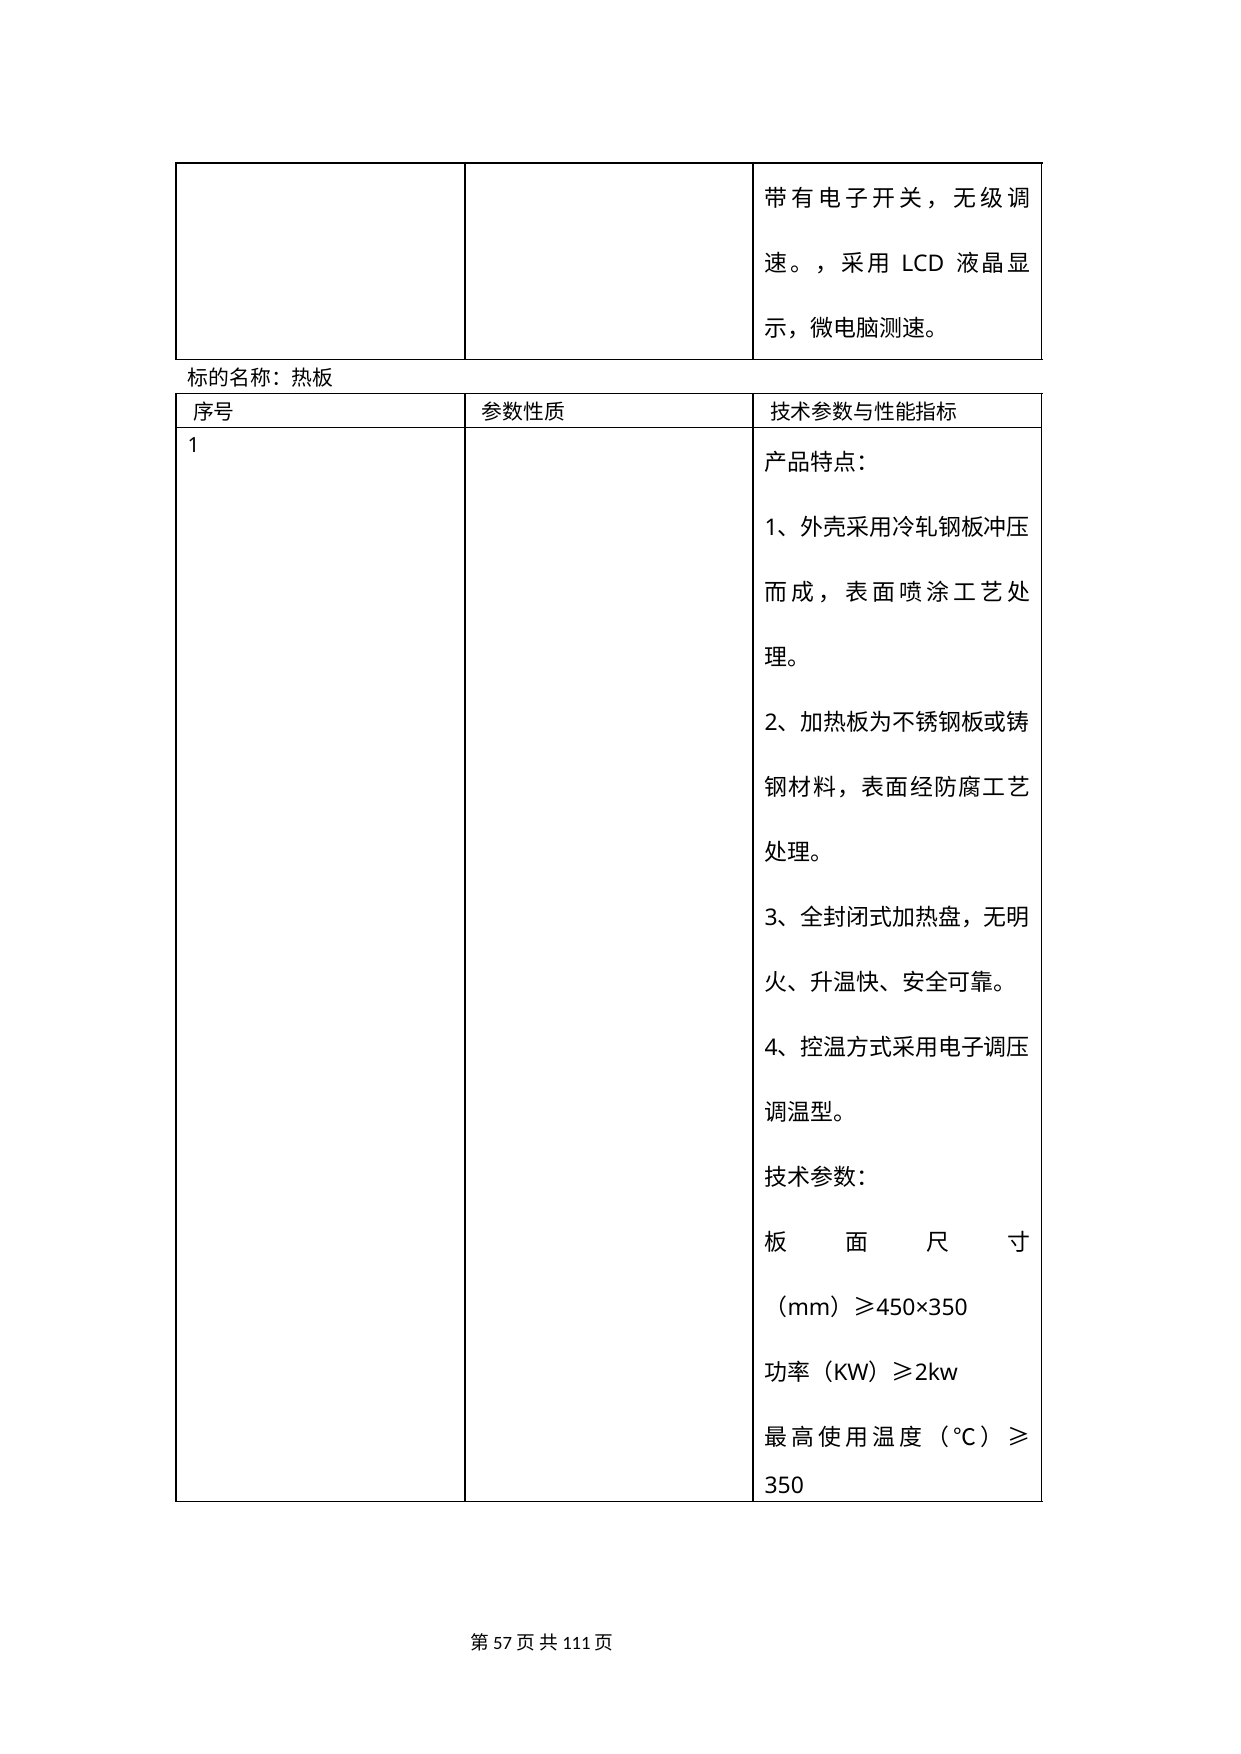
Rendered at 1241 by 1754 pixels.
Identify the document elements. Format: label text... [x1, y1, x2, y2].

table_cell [754, 164, 1041, 358]
table_cell 1 [177, 428, 464, 1501]
table_header 序号 [177, 394, 464, 427]
text 标的名称：热板 [187, 360, 1053, 393]
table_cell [754, 428, 1041, 1501]
table_header 参数性质 [466, 394, 752, 427]
table_header 技术参数与性能指标 [754, 394, 1041, 427]
table_cell [466, 164, 752, 358]
table_cell [466, 428, 752, 1501]
table_cell 1 [177, 164, 464, 358]
